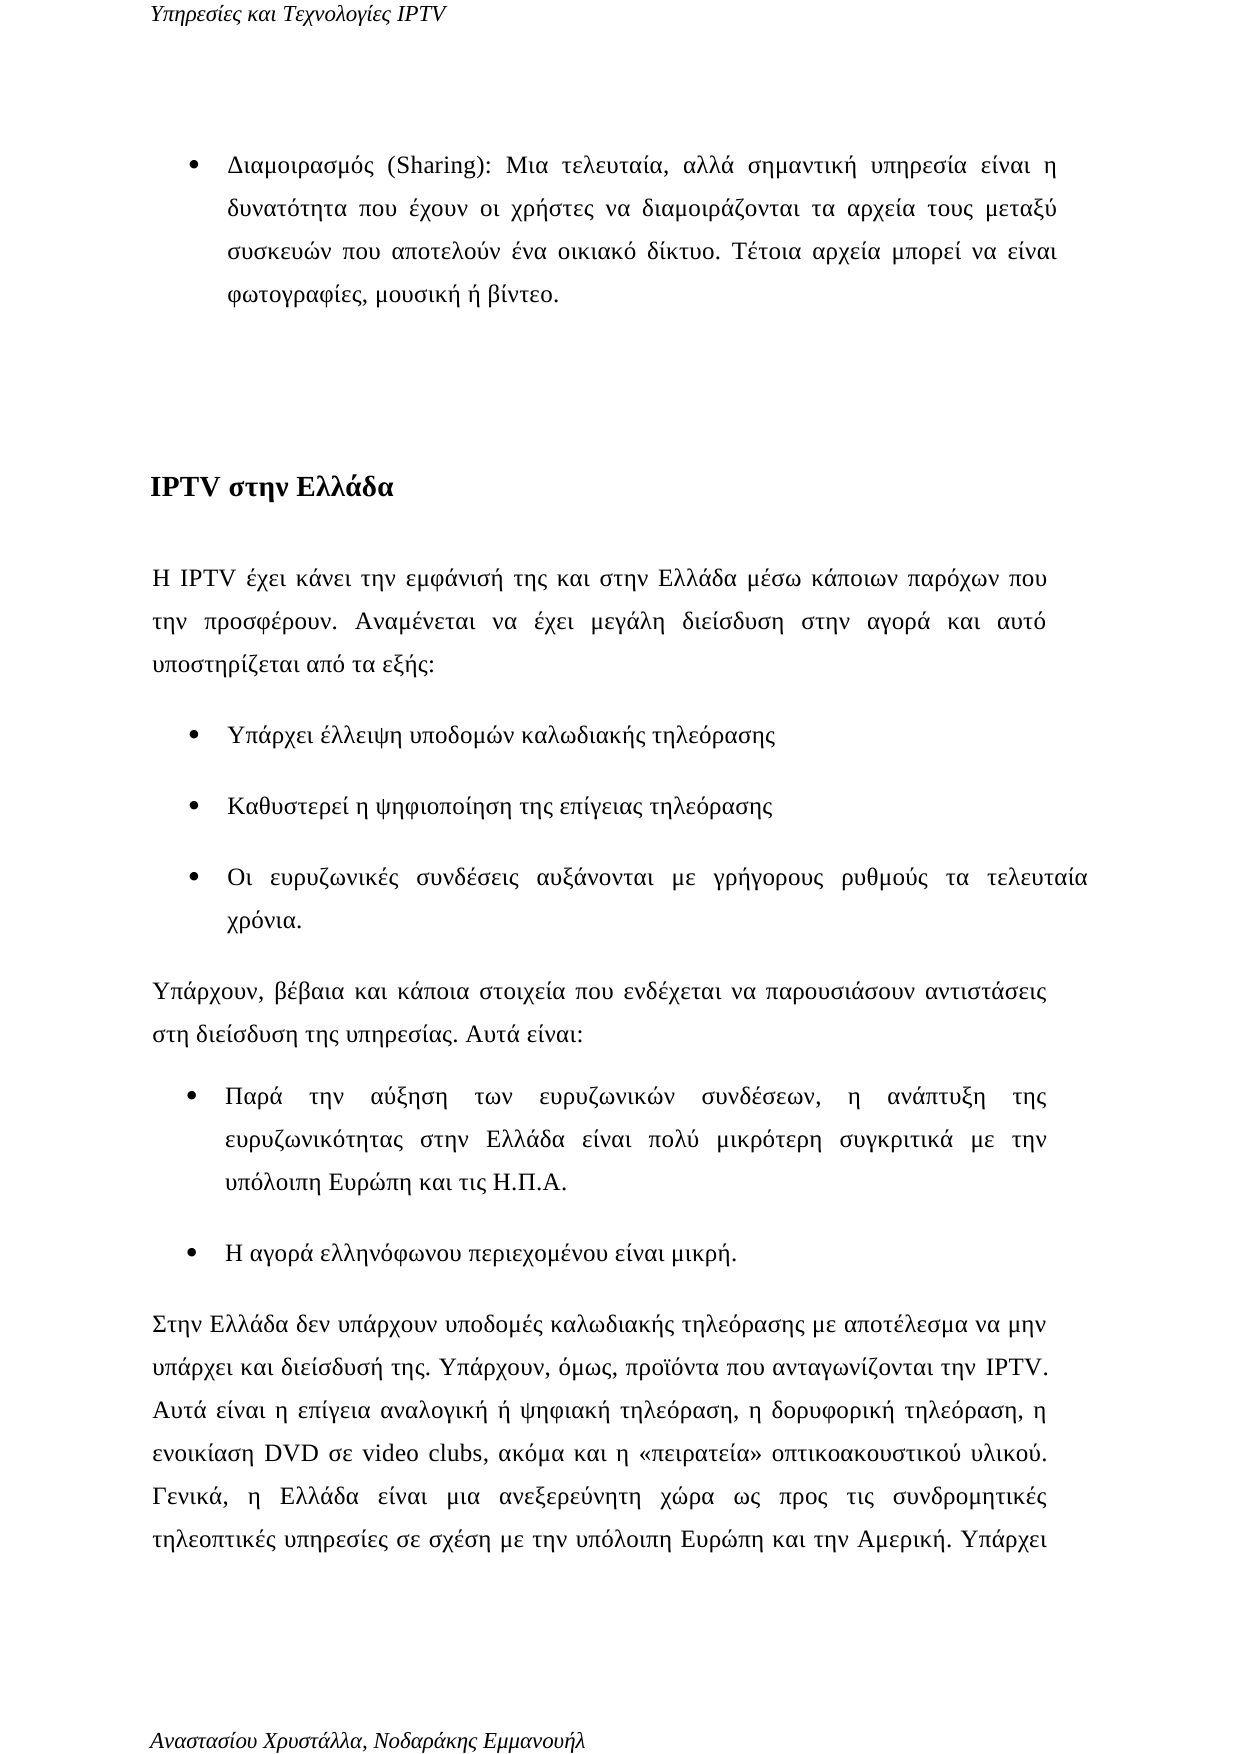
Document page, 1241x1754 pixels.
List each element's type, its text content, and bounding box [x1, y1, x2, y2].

list Διαμοιρασμός (Sharing): Μια τελευταία, αλλά σημαντική υπηρεσία είναι η δυνατότητα που έχουν οι χρήστες να διαμοιράζονται τα αρχεία τους μεταξύ συσκευών που αποτελούν ένα οικιακό δίκτυο. Τέτοια αρχεία μπορεί να είναι φωτογραφίες, μουσική ή βίντεο. [189, 150, 1059, 308]
text Η IPTV έχει κάνει την εμφάνισή της και στην Ελλάδα μέσω κάποιων παρόχων που την προσφέρουν. Αναμένεται να έχει μεγάλη διείσδυση στην αγορά και αυτό υποστηρίζεται από τα εξής: [152, 563, 1048, 678]
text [152, 1309, 1048, 1553]
text Υπάρχουν, βέβαια και κάποια στοιχεία που ενδέχεται να παρουσιάσουν αντιστάσεις στη διείσδυση της υπηρεσίας. Αυτά είναι: [152, 976, 1048, 1048]
list Καθυστερεί η ψηφιοποίηση της επίγειας τηλεόρασης [189, 791, 1090, 819]
list Υπάρχει έλλειψη υποδομών καλωδιακής τηλεόρασης [189, 720, 1090, 748]
list Παρά την αύξηση των ευρυζωνικών συνδέσεων, η ανάπτυξη της ευρυζωνικότητας στην Ελλάδα είναι πολύ μικρότερη συγκριτικά με την υπόλοιπη Ευρώπη και τις Η.Π.Α. [187, 1081, 1048, 1196]
text IPTV στην Ελλάδα [150, 469, 1059, 503]
list Η αγορά ελληνόφωνου περιεχομένου είναι μικρή. [187, 1238, 1048, 1267]
list Οι ευρυζωνικές συνδέσεις αυξάνονται με γρήγορους ρυθμούς τα τελευταία χρόνια. [189, 862, 1090, 934]
